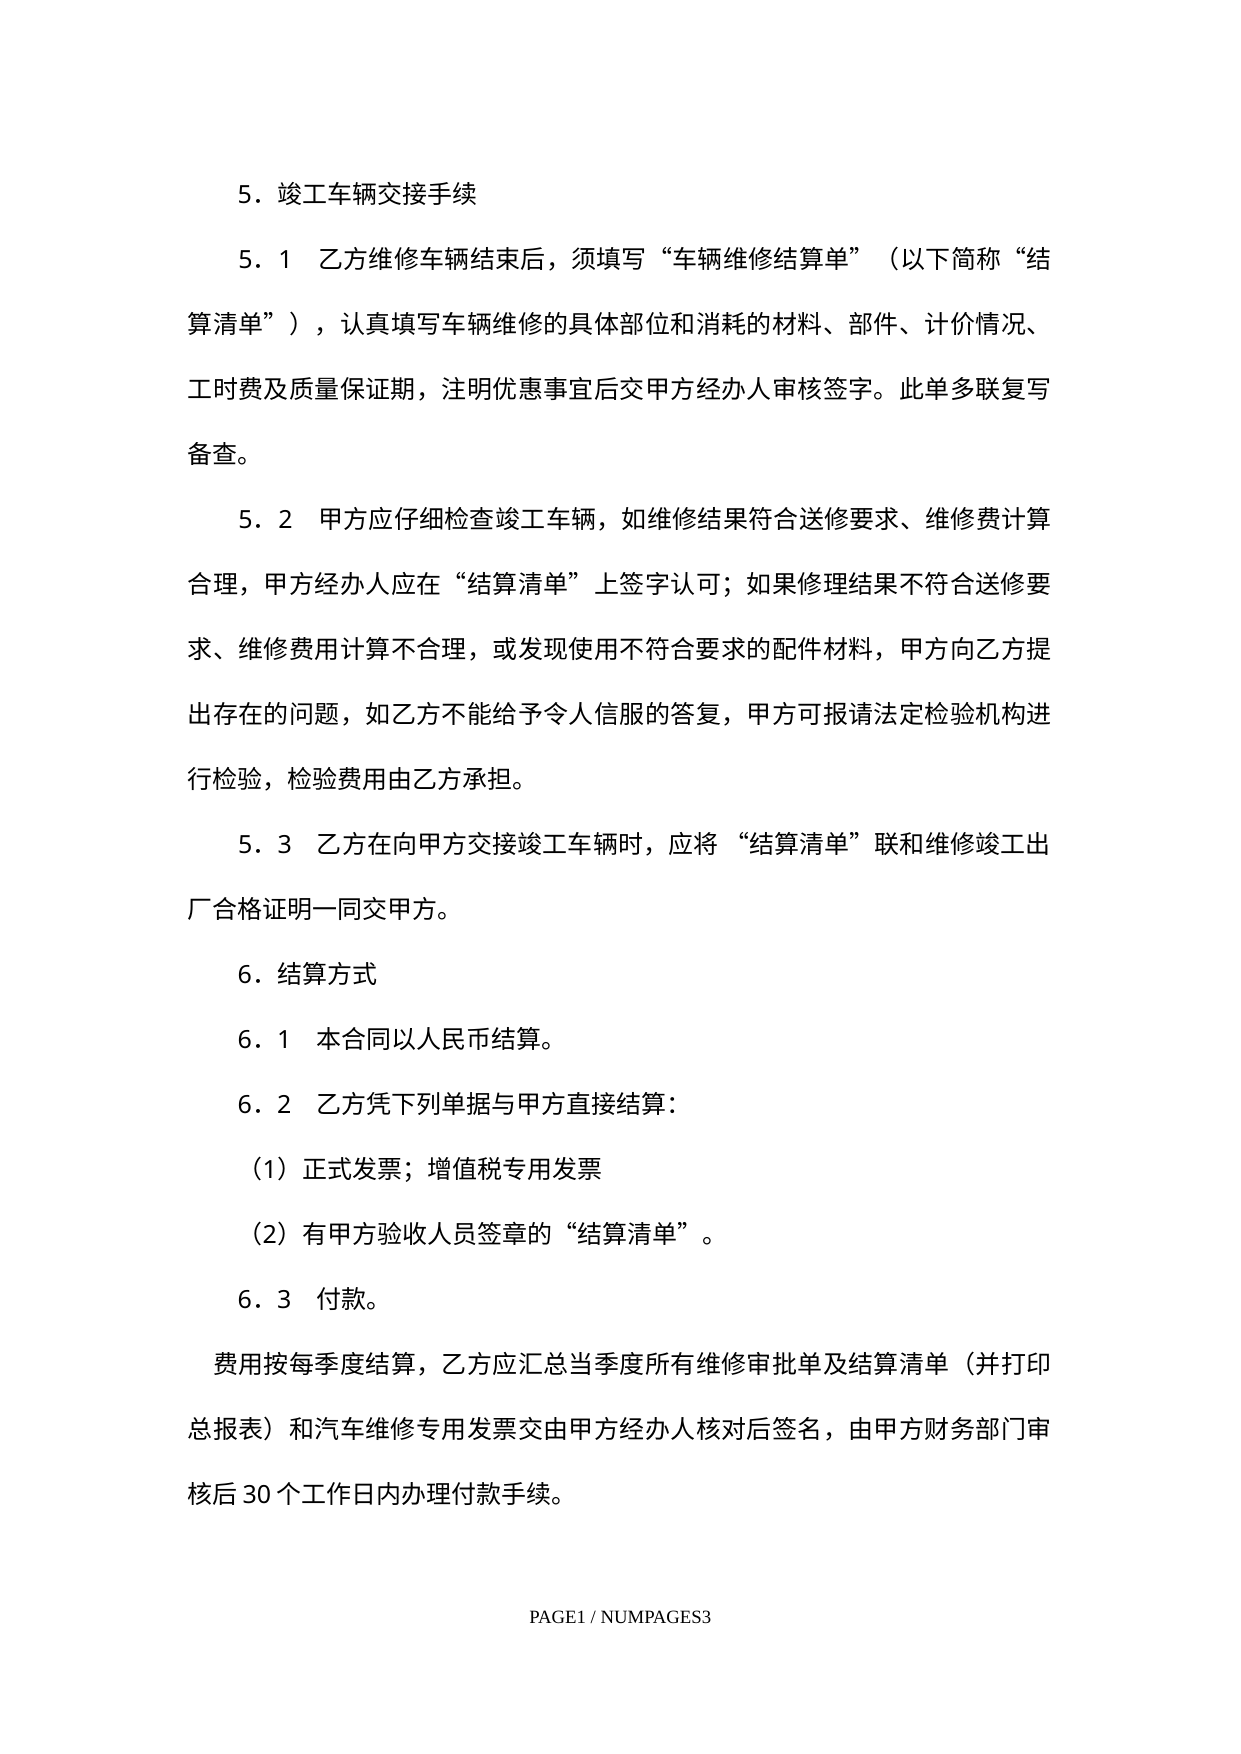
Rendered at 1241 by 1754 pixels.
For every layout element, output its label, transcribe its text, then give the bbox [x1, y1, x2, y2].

text 6．结算方式 6．1 本合同以人民币结算。 6．2 乙方凭下列单据与甲方直接结算： （1）正式发票；增值税专用发票 （2）有甲方验收人员签章的“结算清单”。 6．3 付款。 费用按每季度结算，乙方应汇总当季度所有维修审批单及结算清单（并打印总报表）和汽车维修专用发票交由甲方经办人核对后签名，由甲方财务部门审核后30个工作日内办理付款手续。 [187, 940, 1053, 1525]
text 5．竣工车辆交接手续 5．1 乙方维修车辆结束后，须填写“车辆维修结算单”（以下简称“结算清单”），认真填写车辆维修的具体部位和消耗的材料、部件、计价情况、工时费及质量保证期，注明优惠事宜后交甲方经办人审核签字。此单多联复写备查。 5．2 甲方应仔细检查竣工车辆，如维修结果符合送修要求、维修费计算合理，甲方经办人应在“结算清单”上签字认可；如果修理结果不符合送修要求、维修费用计算不合理，或发现使用不符合要求的配件材料，甲方向乙方提出存在的问题，如乙方不能给予令人信服的答复，甲方可报请法定检验机构进行检验，检验费用由乙方承担。 5．3 乙方在向甲方交接竣工车辆时，应将 “结算清单”联和维修竣工出厂合格证明一同交甲方。 [187, 160, 1053, 940]
